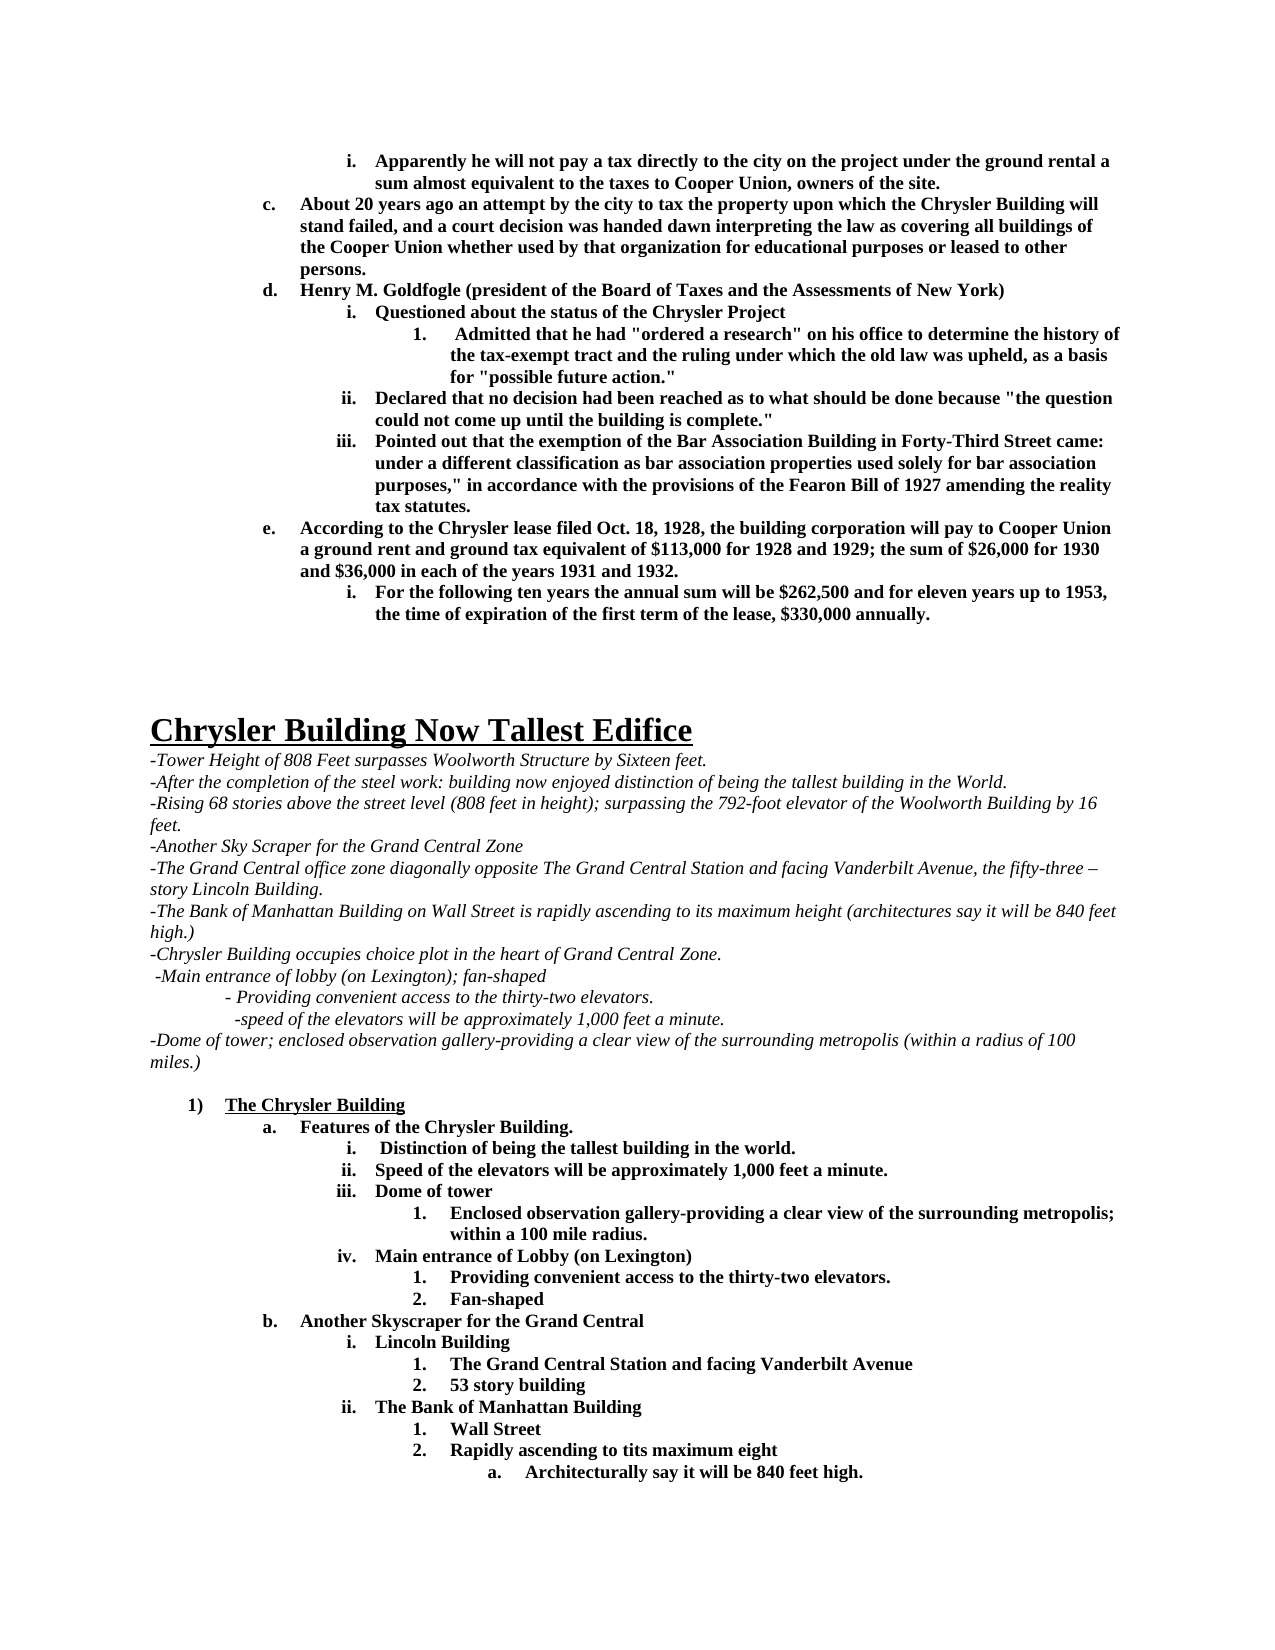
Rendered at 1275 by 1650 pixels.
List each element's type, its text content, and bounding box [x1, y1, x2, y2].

text -Dome of tower; enclosed observation gallery-providing a clear view of the surrounding metropolis (within a radius of 100 miles.) [150, 1029, 1125, 1072]
list Another Skyscraper for the Grand Central [262, 1309, 1125, 1331]
text -Rising 68 stories above the street level (808 feet in height); surpassing the 792-foot elevator of the Woolworth Building by 16 feet. [150, 792, 1125, 835]
text - Providing convenient access to the thirty-two elevators. [150, 986, 1125, 1008]
list The Chrysler Building [187, 1094, 1125, 1116]
text -Another Sky Scraper for the Grand Central Zone -The Grand Central office zone diagonally opposite The Grand Central Station and facing Vanderbilt Avenue, the fifty-three –story Lincoln Building. [150, 835, 1125, 900]
list The Grand Central Station and facing Vanderbilt Avenue [412, 1353, 1125, 1374]
list Apparently he will not pay a tax directly to the city on the project under the ground rental a sum almost equivalent to the taxes to Cooper Union, owners of the site. [356, 150, 1125, 193]
list Dome of tower [356, 1180, 1125, 1202]
list Architecturally say it will be 840 feet high. [487, 1461, 1125, 1482]
list The Bank of Manhattan Building [356, 1396, 1125, 1417]
list According to the Chrysler lease filed Oct. 18, 1928, the building corporation will pay to Cooper Union a ground rent and ground tax equivalent of $113,000 for 1928 and 1929; the sum of $26,000 for 1930 and $36,000 in each of the years 1931 and 1932. [262, 517, 1125, 581]
list 53 story building [412, 1374, 1125, 1396]
text -Tower Height of 808 Feet surpasses Woolworth Structure by Sixteen feet. -After the completion of the steel work: building now enjoyed distinction of being the tallest building in the World. [150, 749, 1125, 792]
list About 20 years ago an attempt by the city to tax the property upon which the Chrysler Building will stand failed, and a court decision was handed dawn interpreting the law as covering all buildings of the Cooper Union whether used by that organization for educational purposes or leased to other persons. [262, 193, 1125, 279]
text -Chrysler Building occupies choice plot in the heart of Grand Central Zone. [150, 943, 1125, 964]
list Questioned about the status of the Chrysler Project [356, 301, 1125, 322]
list Speed of the elevators will be approximately 1,000 feet a minute. [356, 1159, 1125, 1180]
list Admitted that he had "ordered a research" on his office to determine the history of the tax-exempt tract and the ruling under which the old law was upheld, as a basis for "possible future action." [412, 322, 1125, 387]
list For the following ten years the annual sum will be $262,500 and for eleven years up to 1953, the time of expiration of the first term of the lease, $330,000 annually. [356, 581, 1125, 624]
text -The Bank of Manhattan Building on Wall Street is rapidly ascending to its maximum height (architectures say it will be 840 feet high.) [150, 900, 1125, 943]
list Fan-shaped [412, 1288, 1125, 1309]
list Declared that no decision had been reached as to what should be done because "the question could not come up until the building is complete." [356, 387, 1125, 430]
list Features of the Chrysler Building. [262, 1116, 1125, 1137]
list Enclosed observation gallery-providing a clear view of the surrounding metropolis; within a 100 mile radius. [412, 1202, 1125, 1245]
list Wall Street [412, 1417, 1125, 1439]
list Distinction of being the tallest building in the world. [356, 1137, 1125, 1159]
list Rapidly ascending to tits maximum eight [412, 1439, 1125, 1461]
list Main entrance of Lobby (on Lexington) [356, 1245, 1125, 1266]
list Pointed out that the exemption of the Bar Association Building in Forty-Third Street came: under a different classification as bar association properties used solely for bar association purposes," in accordance with the provisions of the Fearon Bill of 1927 amending the reality tax statutes. [356, 430, 1125, 517]
list Providing convenient access to the thirty-two elevators. [412, 1266, 1125, 1288]
list Henry M. Goldfogle (president of the Board of Taxes and the Assessments of New York) [262, 279, 1125, 301]
text -Main entrance of lobby (on Lexington); fan-shaped [150, 964, 1125, 986]
text Chrysler Building Now Tallest Edifice [150, 711, 1125, 749]
list Lincoln Building [356, 1331, 1125, 1353]
text -speed of the elevators will be approximately 1,000 feet a minute. [150, 1008, 1125, 1029]
